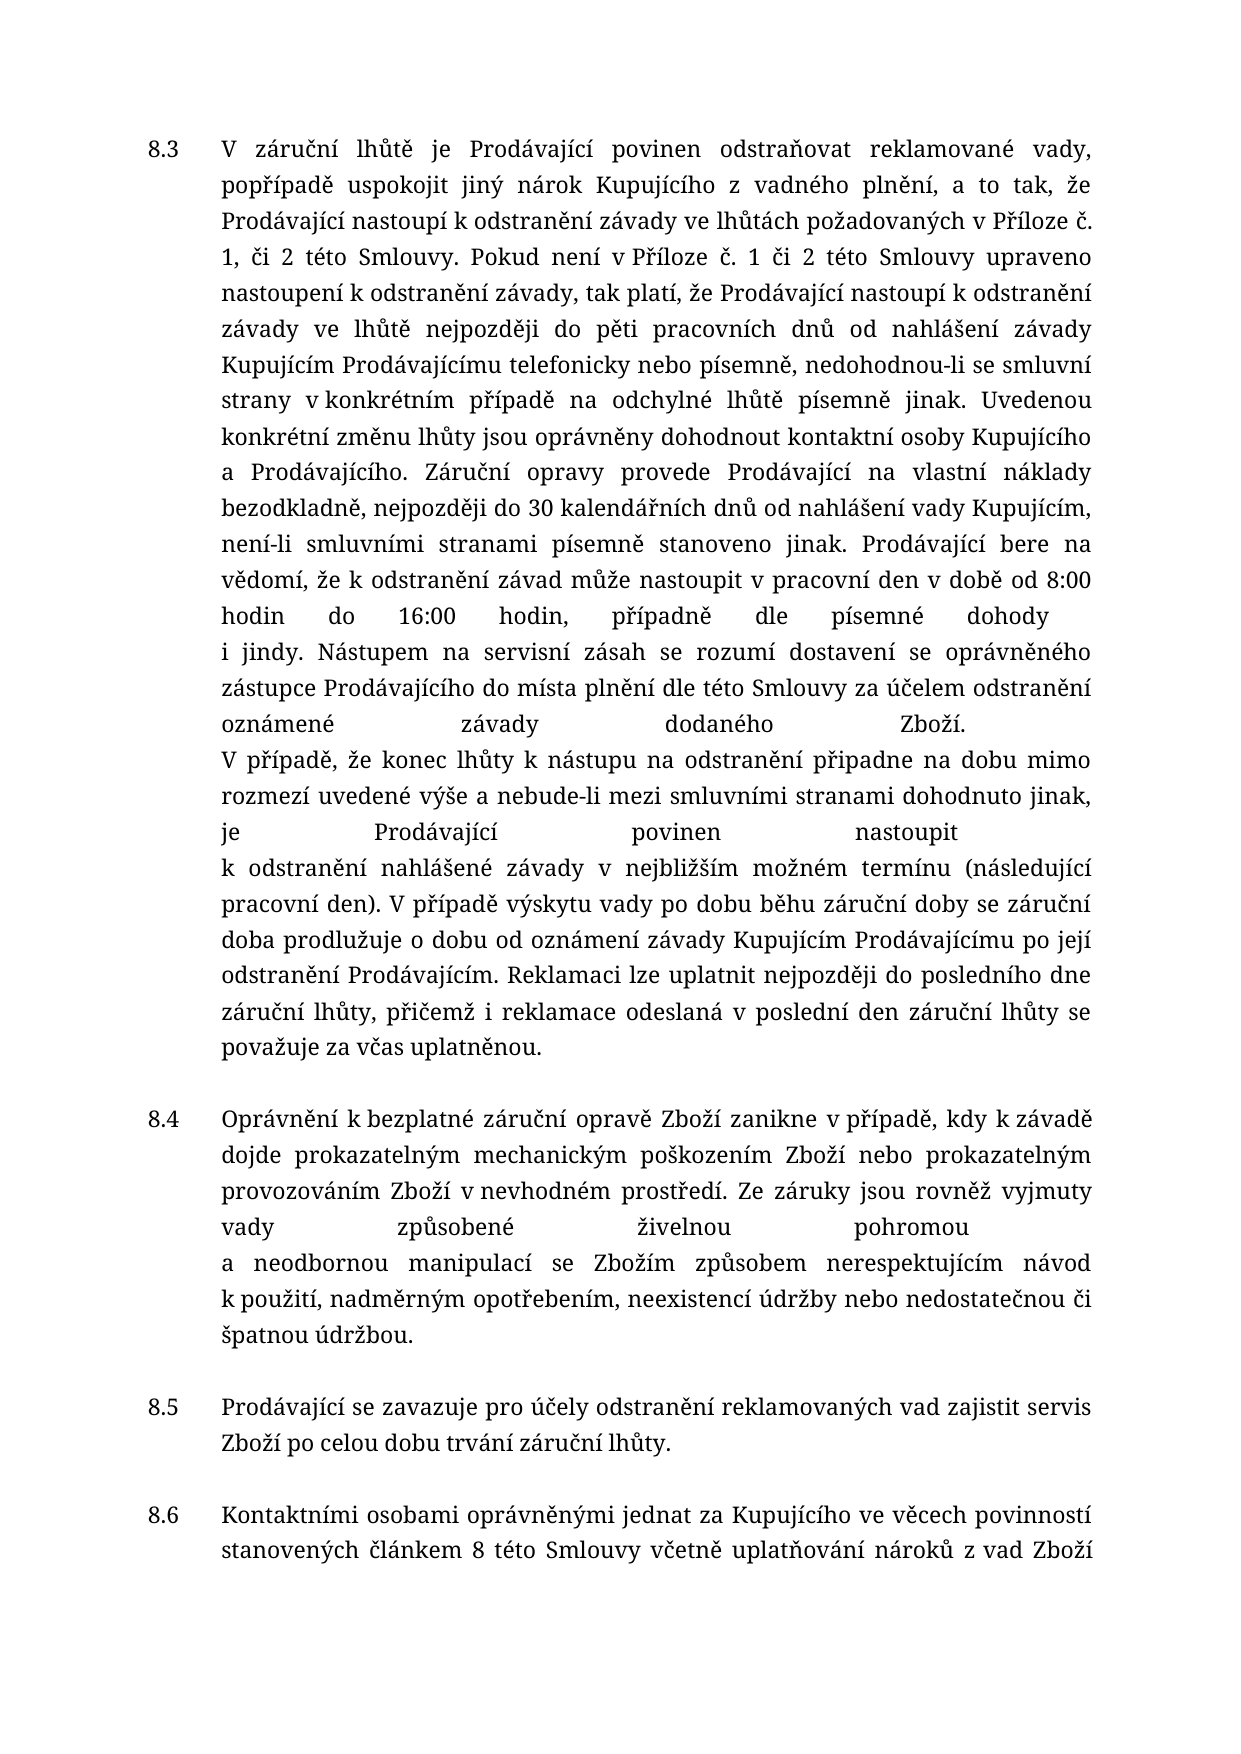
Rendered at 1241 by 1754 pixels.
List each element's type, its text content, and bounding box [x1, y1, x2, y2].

text 8.3 V záruční lhůtě je Prodávající povinen odstraňovat reklamované vady, popřípadě uspokojit jiný nárok Kupujícího z vadného plnění, a to tak, že Prodávající nastoupí k odstranění závady ve lhůtách požadovaných v Příloze č. 1, či 2 této Smlouvy. Pokud není v Příloze č. 1 či 2 této Smlouvy upraveno nastoupení k odstranění závady, tak platí, že Prodávající nastoupí k odstranění závady ve lhůtě nejpozději do pěti pracovních dnů od nahlášení závady Kupujícím Prodávajícímu telefonicky nebo písemně, nedohodnou-li se smluvní strany v konkrétním případě na odchylné lhůtě písemně jinak. Uvedenou konkrétní změnu lhůty jsou oprávněny dohodnout kontaktní osoby Kupujícího a Prodávajícího. Záruční opravy provede Prodávající na vlastní náklady bezodkladně, nejpozději do 30 kalendářních dnů od nahlášení vady Kupujícím, není-li smluvními stranami písemně stanoveno jinak. Prodávající bere na vědomí, že k odstranění závad může nastoupit v pracovní den v době od 8:00 hodin do 16:00 hodin, případně dle písemné dohody i jindy. Nástupem na servisní zásah se rozumí dostavení se oprávněného zástupce Prodávajícího do místa plnění dle této Smlouvy za účelem odstranění oznámené závady dodaného Zboží. V případě, že konec lhůty k nástupu na odstranění připadne na dobu mimo rozmezí uvedené výše a nebude-li mezi smluvními stranami dohodnuto jinak, je Prodávající povinen nastoupit k odstranění nahlášené závady v nejbližším možném termínu (následující pracovní den). V případě výskytu vady po dobu běhu záruční doby se záruční doba prodlužuje o dobu od oznámení závady Kupujícím Prodávajícímu po její odstranění Prodávajícím. Reklamaci lze uplatnit nejpozději do posledního dne záruční lhůty, přičemž i reklamace odeslaná v poslední den záruční lhůty se považuje za včas uplatněnou. [148, 133, 1093, 1063]
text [148, 1498, 1093, 1566]
text 8.4 Oprávnění k bezplatné záruční opravě Zboží zanikne v případě, kdy k závadě dojde prokazatelným mechanickým poškozením Zboží nebo prokazatelným provozováním Zboží v nevhodném prostředí. Ze záruky jsou rovněž vyjmuty vady způsobené živelnou pohromou a neodbornou manipulací se Zbožím způsobem nerespektujícím návod k použití, nadměrným opotřebením, neexistencí údržby nebo nedostatečnou či špatnou údržbou. [148, 1103, 1093, 1350]
text 8.5 Prodávající se zavazuje pro účely odstranění reklamovaných vad zajistit servis Zboží po celou dobu trvání záruční lhůty. [148, 1391, 1093, 1458]
